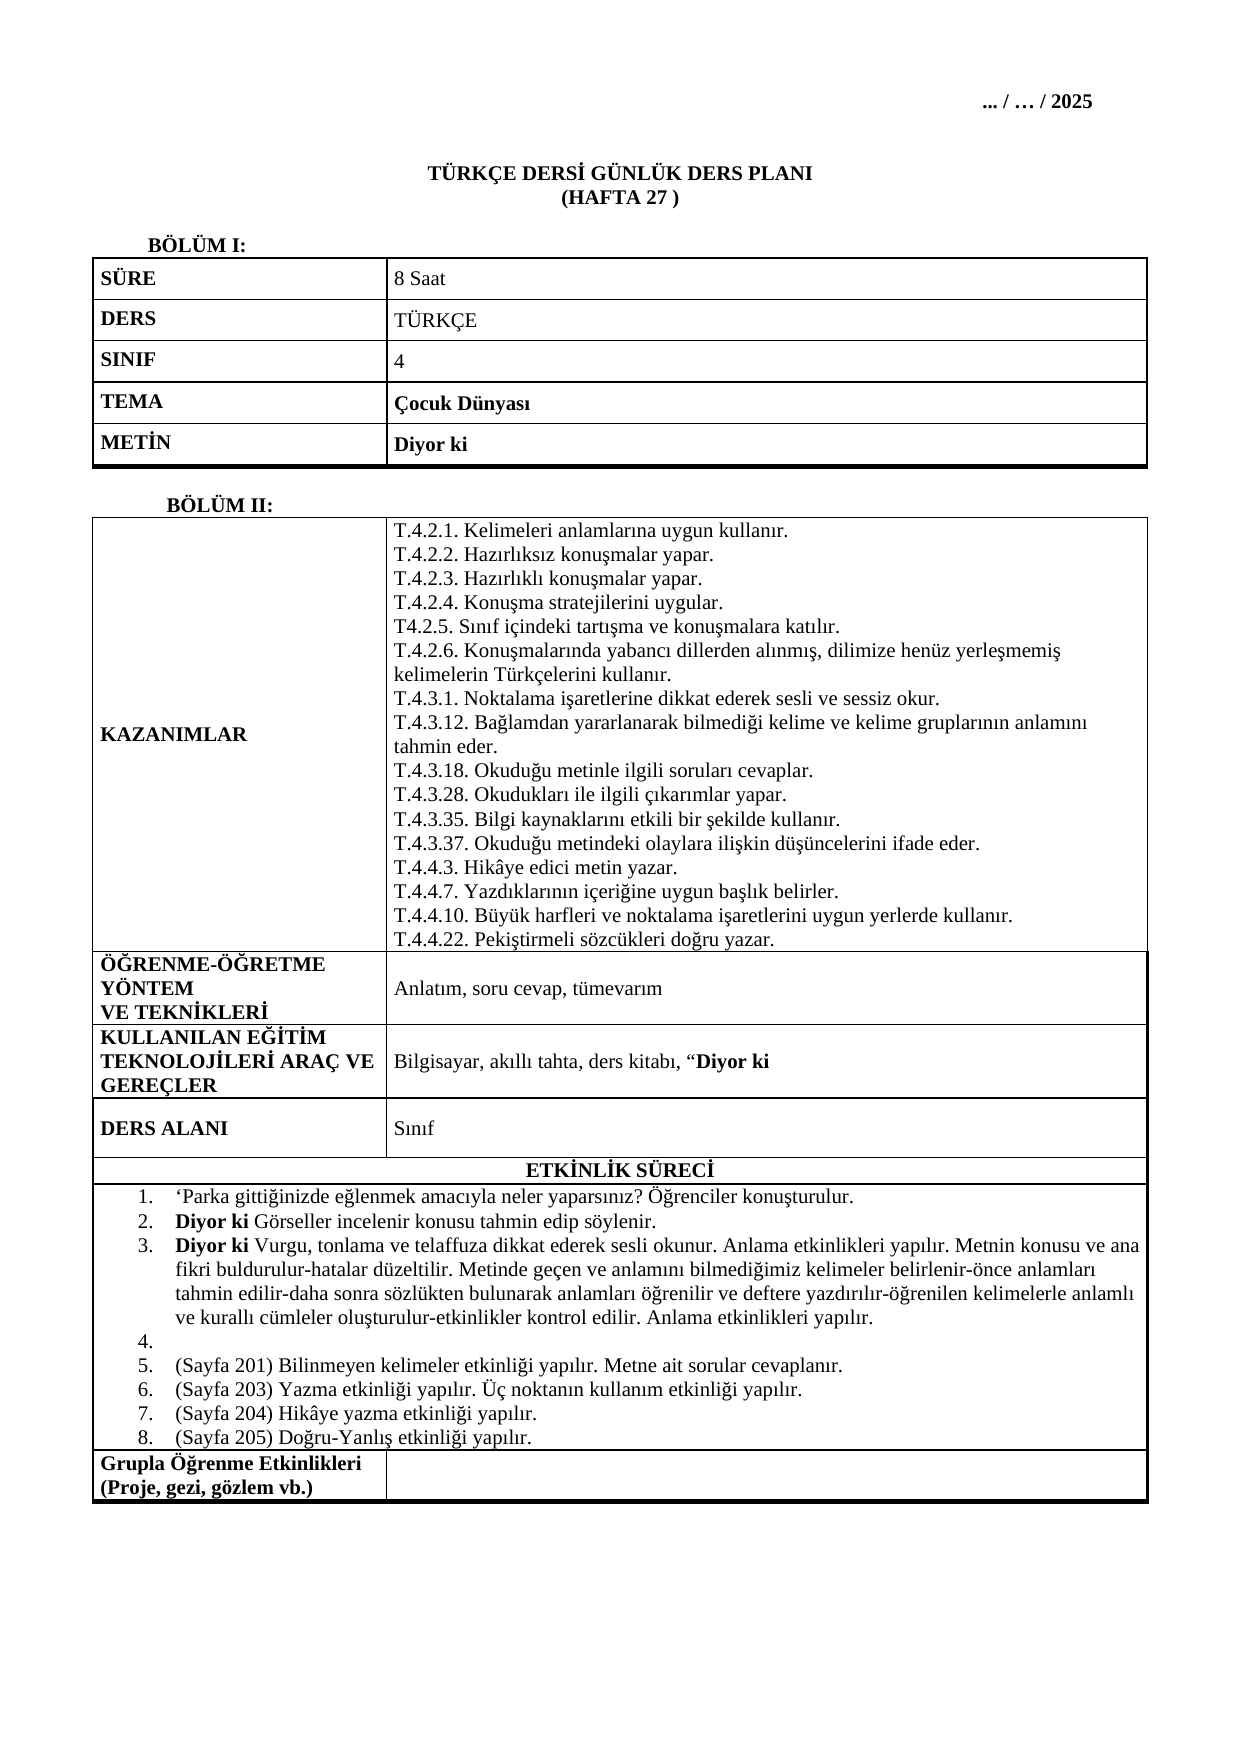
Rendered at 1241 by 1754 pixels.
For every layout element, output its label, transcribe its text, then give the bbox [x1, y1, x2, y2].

text BÖLÜM I: [148, 233, 1092, 257]
table_cell DERS [94, 300, 386, 340]
table_cell Anlatım, soru cevap, tümevarım [387, 952, 1146, 1024]
text ... / … / 2025 [148, 89, 1092, 113]
table_cell METİN [94, 424, 386, 464]
table_cell Grupla Öğrenme Etkinlikleri (Proje, gezi, gözlem vb.) [94, 1451, 386, 1499]
table_header 8 Saat [388, 259, 1146, 298]
table_cell Bilgisayar, akıllı tahta, ders kitabı, “Diyor ki [387, 1025, 1146, 1097]
table_cell Diyor ki [388, 424, 1146, 464]
table_cell [387, 1451, 1146, 1499]
table_cell TEMA [94, 383, 386, 422]
table_header SÜRE [94, 259, 386, 298]
table_cell Çocuk Dünyası [388, 383, 1146, 422]
text (HAFTA 27 ) [148, 185, 1092, 209]
table_header KAZANIMLAR [93, 518, 386, 951]
table_cell ‘Parka gittiğinizde eğlenmek amacıyla neler yaparsınız? Öğrenciler konuşturulur. Diyor ki Görseller incelenir konusu tahmin edip söylenir. Diyor ki Vurgu, tonlama ve telaffuza dikkat ederek sesli okunur. Anlama etkinlikleri yapılır. Metnin konusu ve ana fikri buldurulur-hatalar düzeltilir. Metinde geçen ve anlamını bilmediğimiz kelimeler belirlenir-önce anlamları tahmin edilir-daha sonra sözlükten bulunarak anlamları öğrenilir ve deftere yazdırılır-öğrenilen kelimelerle anlamlı ve kurallı cümleler oluşturulur-etkinlikler kontrol edilir. Anlama etkinlikleri yapılır. (Sayfa 201) Bilinmeyen kelimeler etkinliği yapılır. Metne ait sorular cevaplanır. (Sayfa 203) Yazma etkinliği yapılır. Üç noktanın kullanım etkinliği yapılır. (Sayfa 204) Hikâye yazma etkinliği yapılır. (Sayfa 205) Doğru-Yanlış etkinliği yapılır. [94, 1185, 1146, 1449]
table_cell TÜRKÇE [388, 300, 1146, 340]
table_cell SINIF [94, 341, 386, 381]
table_cell DERS ALANI [94, 1099, 386, 1157]
table_cell Sınıf [387, 1099, 1146, 1157]
text TÜRKÇE DERSİ GÜNLÜK DERS PLANI [148, 161, 1092, 185]
table_cell ÖĞRENME-ÖĞRETME YÖNTEM VE TEKNİKLERİ [93, 952, 386, 1024]
table_cell KULLANILAN EĞİTİM TEKNOLOJİLERİ ARAÇ VE GEREÇLER [93, 1025, 386, 1097]
table_cell 4 [388, 341, 1146, 381]
table_header T.4.2.1. Kelimeleri anlamlarına uygun kullanır. T.4.2.2. Hazırlıksız konuşmalar yapar. T.4.2.3. Hazırlıklı konuşmalar yapar. T.4.2.4. Konuşma stratejilerini uygular. T4.2.5. Sınıf içindeki tartışma ve konuşmalara katılır. T.4.2.6. Konuşmalarında yabancı dillerden alınmış, dilimize henüz yerleşmemiş kelimelerin Türkçelerini kullanır. T.4.3.1. Noktalama işaretlerine dikkat ederek sesli ve sessiz okur. T.4.3.12. Bağlamdan yararlanarak bilmediği kelime ve kelime gruplarının anlamını tahmin eder. T.4.3.18. Okuduğu metinle ilgili soruları cevaplar. T.4.3.28. Okudukları ile ilgili çıkarımlar yapar. T.4.3.35. Bilgi kaynaklarını etkili bir şekilde kullanır. T.4.3.37. Okuduğu metindeki olaylara ilişkin düşüncelerini ifade eder. T.4.4.3. Hikâye edici metin yazar. T.4.4.7. Yazdıklarının içeriğine uygun başlık belirler. T.4.4.10. Büyük harfleri ve noktalama işaretlerini uygun yerlerde kullanır. T.4.4.22. Pekiştirmeli sözcükleri doğru yazar. [387, 518, 1147, 951]
table_cell ETKİNLİK SÜRECİ [94, 1158, 1146, 1182]
text BÖLÜM II: [148, 493, 1092, 517]
